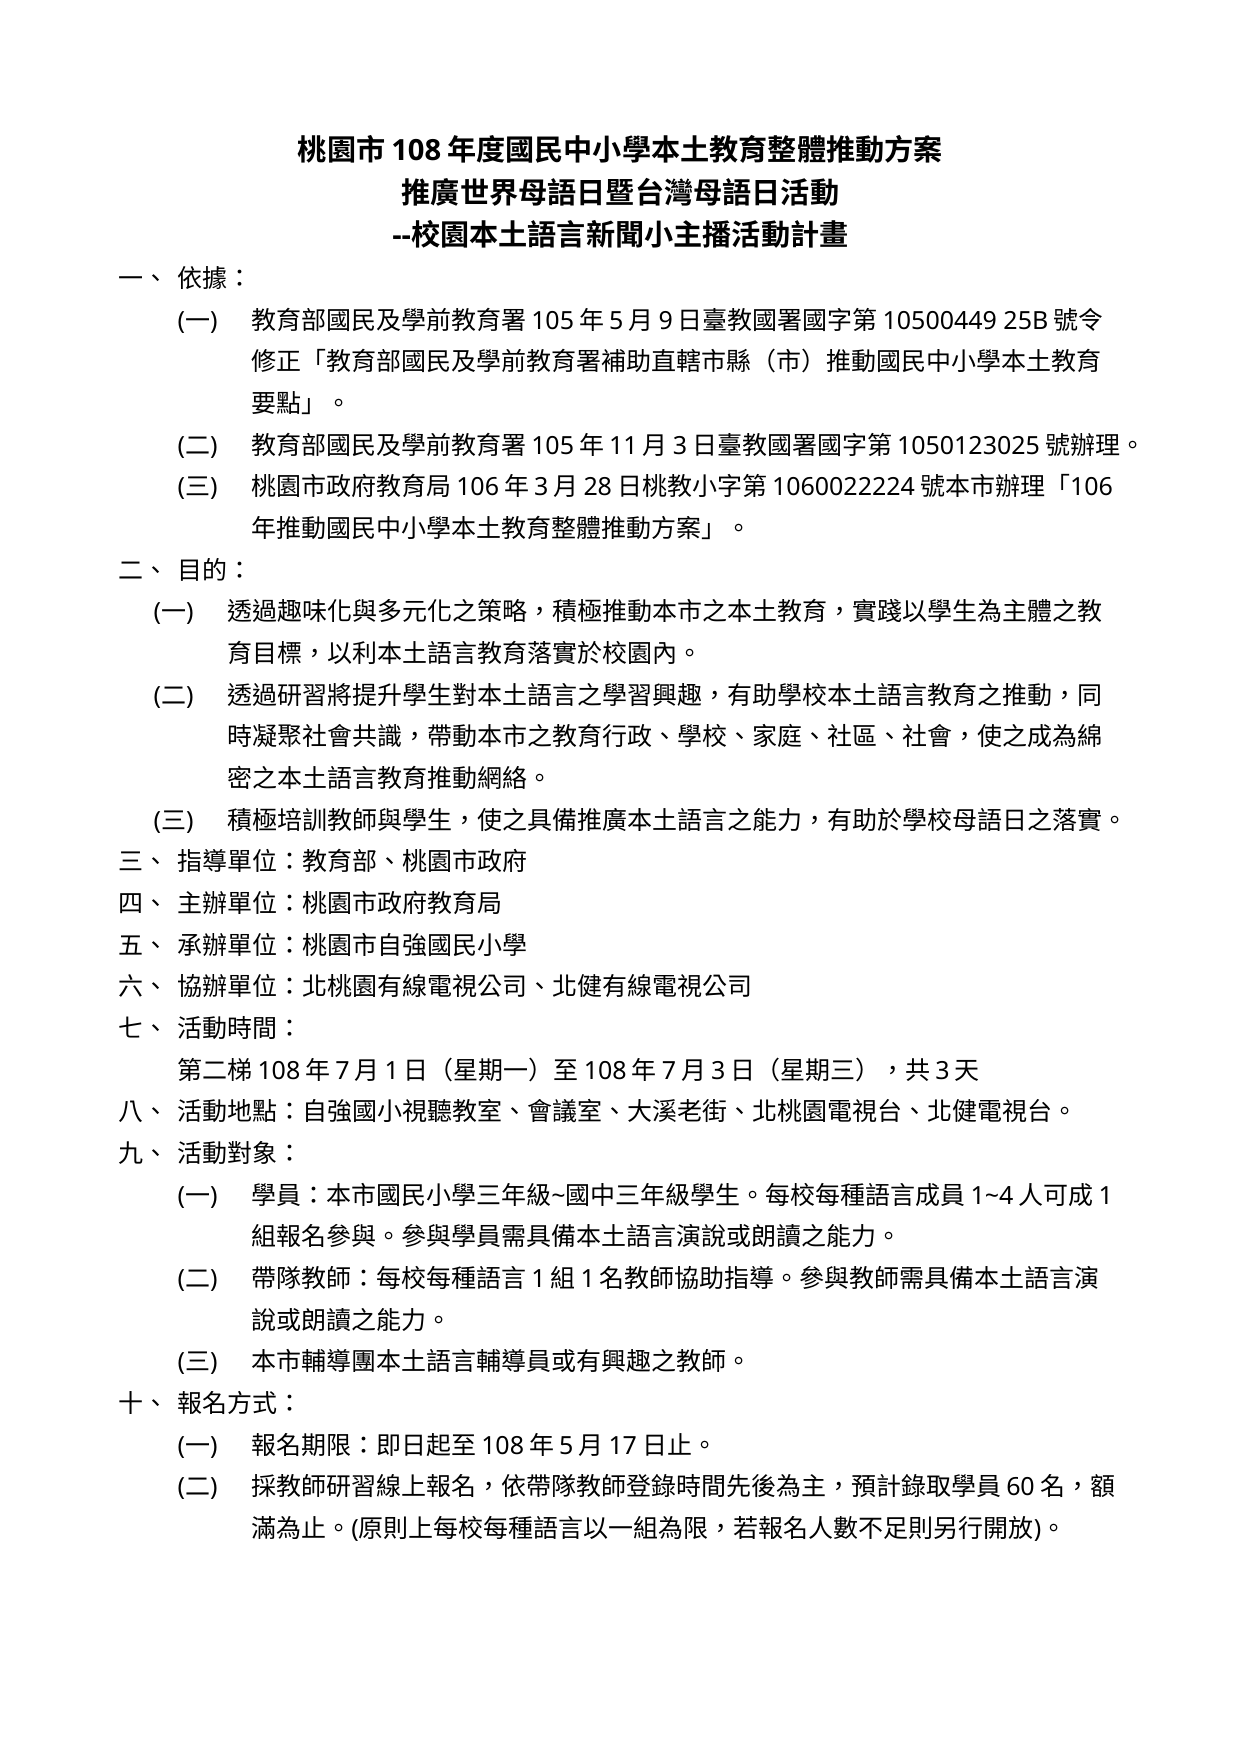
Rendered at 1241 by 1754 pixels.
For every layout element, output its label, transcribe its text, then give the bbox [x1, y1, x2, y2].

list 教育部國民及學前教育署105年5月9日臺教國署國字第10500449 25B號令修正「教育部國民及學前教育署補助直轄市縣（市）推動國民中小學本土教育要點」。 [177, 296, 1122, 421]
text --校園本土語言新聞小主播活動計畫 [118, 212, 1122, 254]
text 推廣世界母語日暨台灣母語日活動 [118, 169, 1122, 212]
list 積極培訓教師與學生，使之具備推廣本土語言之能力，有助於學校母語日之落實。 [153, 796, 1122, 837]
list 主辦單位：桃園市政府教育局 [118, 879, 1122, 921]
list 目的： [118, 546, 1122, 587]
text 桃園市108年度國民中小學本土教育整體推動方案 [118, 127, 1122, 169]
list 透過趣味化與多元化之策略，積極推動本市之本土教育，實踐以學生為主體之教育目標，以利本土語言教育落實於校園內。 [153, 587, 1122, 671]
list 活動地點：自強國小視聽教室、會議室、大溪老街、北桃園電視台、北健電視台。 [118, 1087, 1122, 1129]
list 承辦單位：桃園市自強國民小學 [118, 921, 1122, 962]
list 報名期限：即日起至108年5月17日止。 [177, 1421, 1122, 1462]
list 指導單位：教育部、桃園市政府 [118, 837, 1122, 879]
list 活動對象： [118, 1129, 1122, 1171]
list 桃園市政府教育局106年3月28日桃教小字第1060022224號本市辦理「106年推動國民中小學本土教育整體推動方案」。 [177, 462, 1122, 546]
list 活動時間： [118, 1004, 1122, 1046]
list 學員：本市國民小學三年級~國中三年級學生。每校每種語言成員1~4人可成1組報名參與。參與學員需具備本土語言演說或朗讀之能力。 [177, 1171, 1122, 1254]
list 教育部國民及學前教育署105年11月3日臺教國署國字第1050123025號辦理。 [177, 421, 1122, 462]
list 依據： [118, 254, 1122, 296]
list 報名方式： [118, 1379, 1122, 1421]
list 採教師研習線上報名，依帶隊教師登錄時間先後為主，預計錄取學員60名，額滿為止。(原則上每校每種語言以一組為限，若報名人數不足則另行開放)。 [177, 1462, 1122, 1546]
list 透過研習將提升學生對本土語言之學習興趣，有助學校本土語言教育之推動，同時凝聚社會共識，帶動本市之教育行政、學校、家庭、社區、社會，使之成為綿密之本土語言教育推動網絡。 [153, 671, 1122, 796]
list 帶隊教師：每校每種語言1組1名教師協助指導。參與教師需具備本土語言演說或朗讀之能力。 [177, 1254, 1122, 1337]
text 第二梯108年7月1日（星期一）至108年7月3日（星期三），共3天 [177, 1046, 1122, 1087]
list 協辦單位：北桃園有線電視公司、北健有線電視公司 [118, 962, 1122, 1004]
list 本市輔導團本土語言輔導員或有興趣之教師。 [177, 1337, 1122, 1379]
